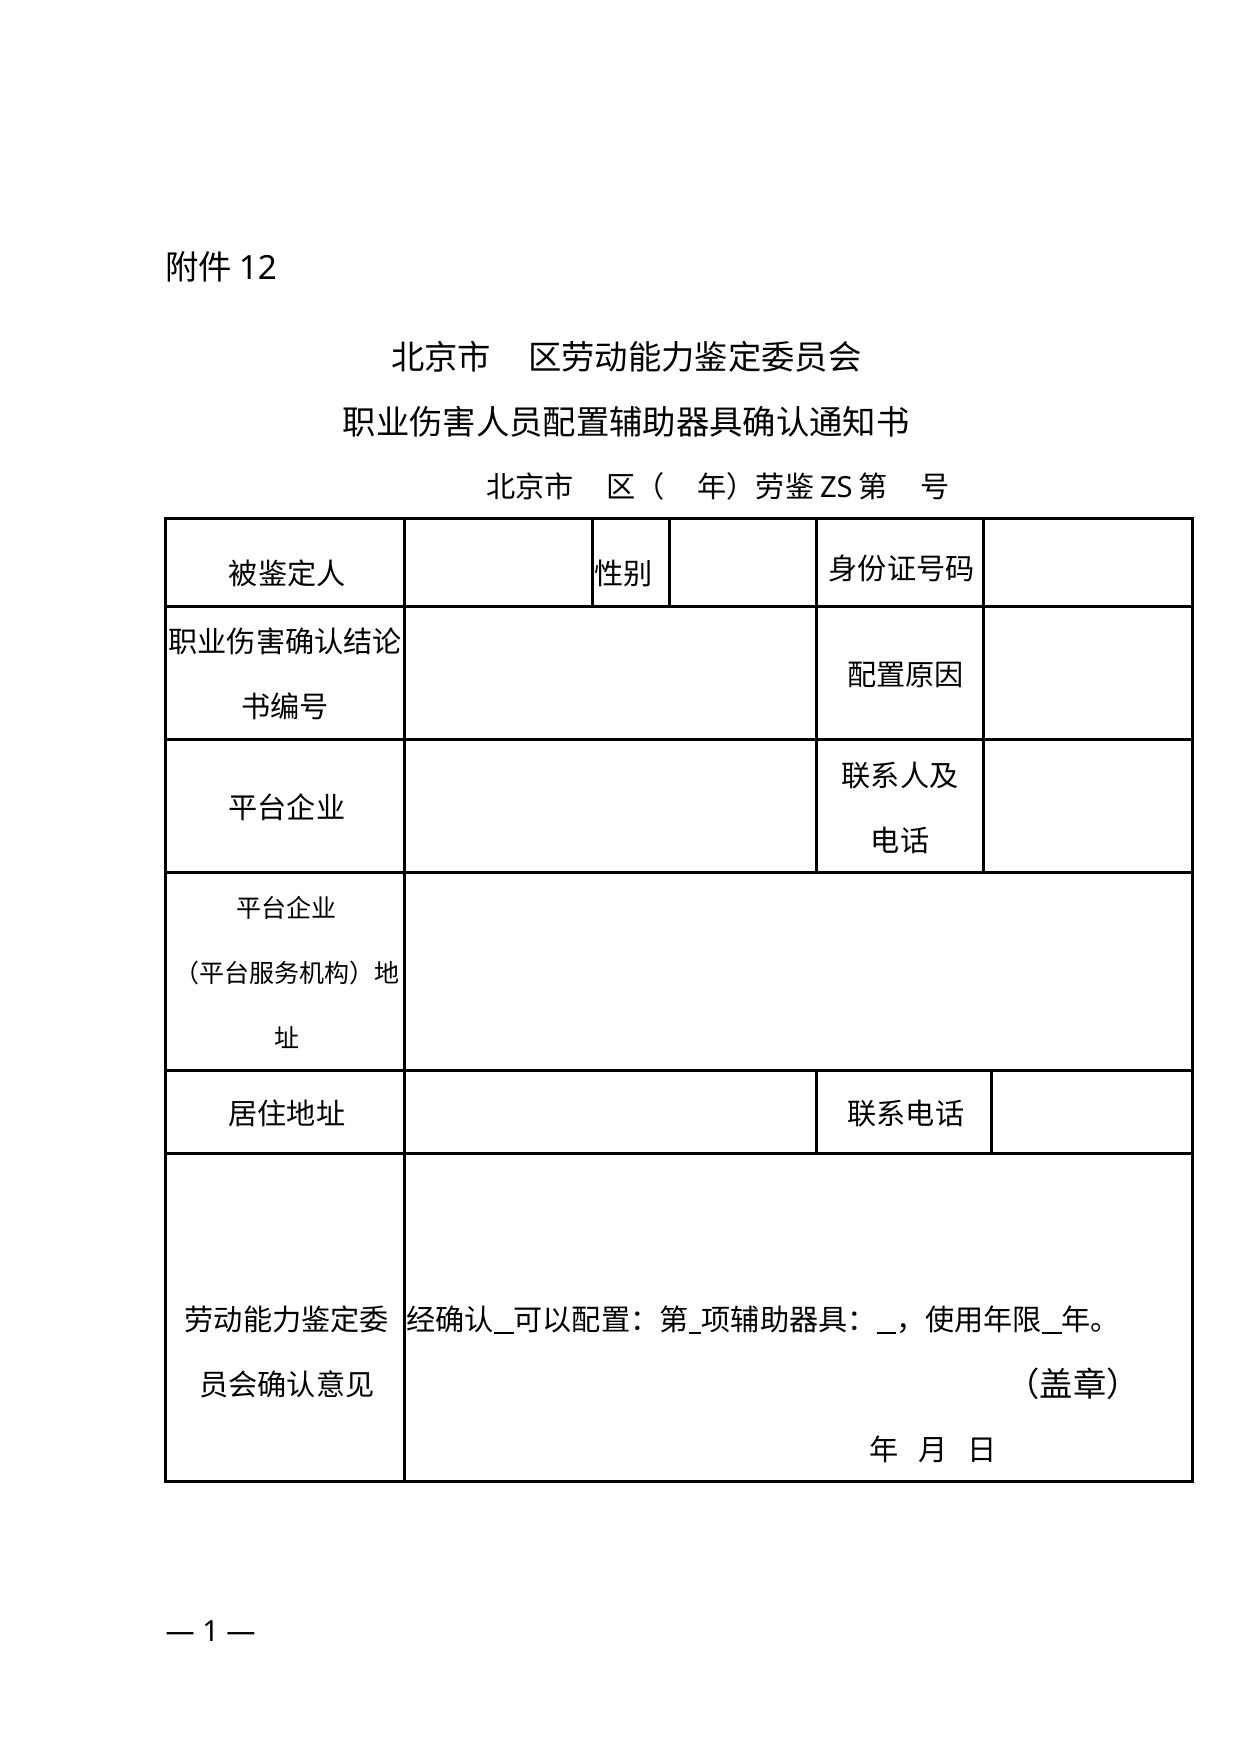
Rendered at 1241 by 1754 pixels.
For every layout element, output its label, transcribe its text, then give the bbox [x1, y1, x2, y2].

table_cell 平台企业 （平台服务机构）地址 [167, 874, 403, 1069]
table_cell [406, 741, 815, 871]
table_header 被鉴定人 [167, 520, 403, 604]
table_cell [406, 874, 1191, 1069]
table_cell [993, 1072, 1191, 1152]
text 北京市 区（ 年）劳鉴ZS第 号 [165, 452, 1087, 517]
table_cell 职业伤害确认结论书编号 [167, 608, 403, 738]
table_cell 平台企业 [167, 741, 403, 871]
text 北京市 区劳动能力鉴定委员会 [165, 322, 1087, 387]
table_header 性别 [594, 520, 668, 604]
table_header [985, 520, 1191, 604]
table_cell [985, 741, 1191, 871]
table_cell 配置原因 [818, 608, 982, 738]
table_cell 经确认 可以配置：第 项辅助器具： ，使用年限 年。 （盖章） 年 月 日 [406, 1155, 1191, 1480]
table_cell 联系人及 电话 [818, 741, 982, 871]
table_header [406, 520, 591, 604]
text 职业伤害人员配置辅助器具确认通知书 [165, 387, 1087, 452]
table_cell [406, 608, 815, 738]
table_header [671, 520, 815, 604]
text 附件12 [165, 233, 1087, 298]
table_cell [985, 608, 1191, 738]
table_header 身份证号码 [818, 520, 982, 604]
table_cell 联系电话 [818, 1072, 990, 1152]
table_cell 居住地址 [167, 1072, 403, 1152]
table_cell 劳动能力鉴定委员会确认意见 [167, 1155, 403, 1480]
table_cell [406, 1072, 815, 1152]
